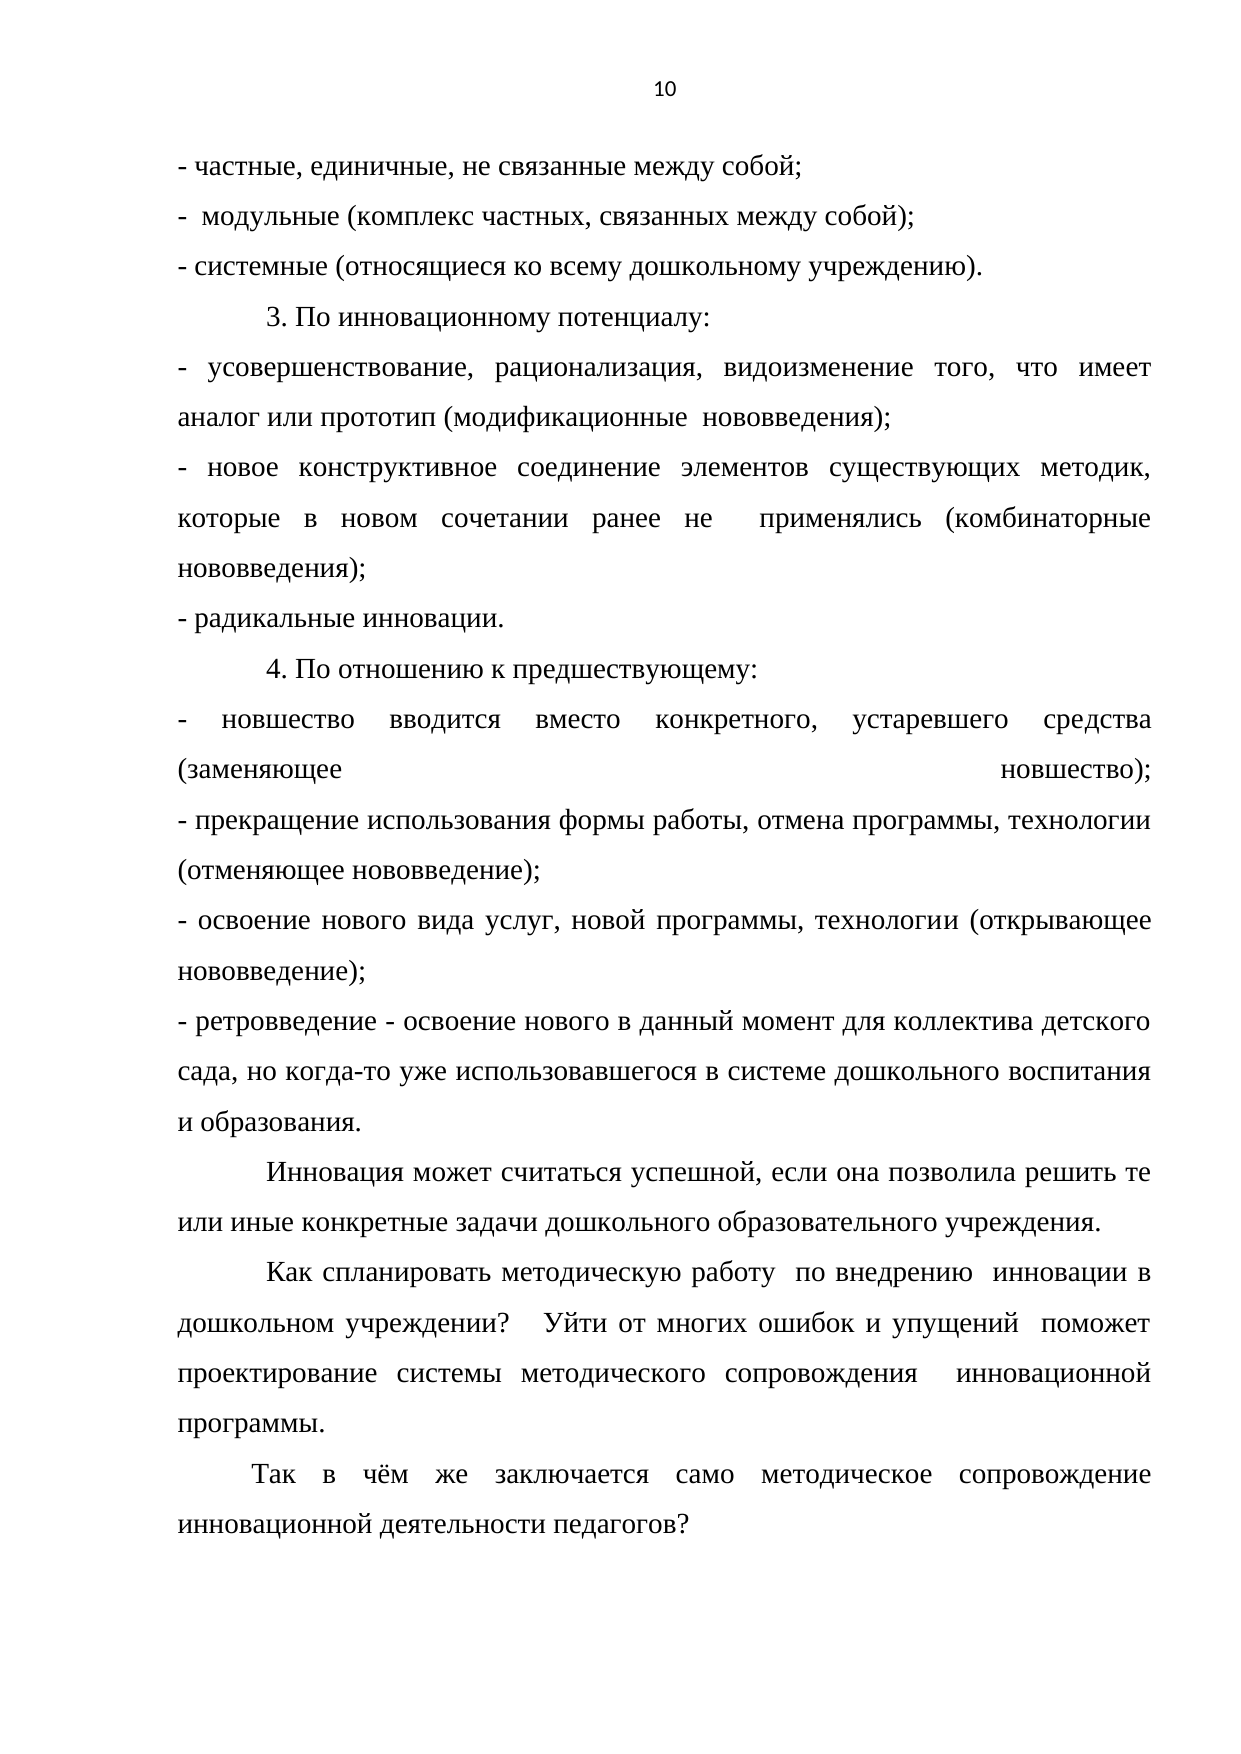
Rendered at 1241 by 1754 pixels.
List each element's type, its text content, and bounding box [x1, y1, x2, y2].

text - модульные (комплекс частных, связанных между собой); [177, 198, 1152, 232]
text Как спланировать методическую работу по внедрению инновации в дошкольном учреждении? Уйти от многих ошибок и упущений поможет проектирование системы методического сопровождения инновационной программы. [177, 1254, 1152, 1439]
text - частные, единичные, не связанные между собой; [177, 148, 1152, 181]
text - усовершенствование, рационализация, видоизменение того, что имеет аналог или прототип (модификационные нововведения); [177, 349, 1152, 433]
text 4. По отношению к предшествующему: [177, 651, 1152, 684]
text Инновация может считаться успешной, если она позволила решить те или иные конкретные задачи дошкольного образовательного учреждения. [177, 1154, 1152, 1238]
text - новшество вводится вместо конкретного, устаревшего средства (заменяющее новшество); - прекращение использования формы работы, отмена программы, технологии (отменяющее нововведение); [177, 701, 1152, 886]
text - освоение нового вида услуг, новой программы, технологии (открывающее нововведение); - ретровведение - освоение нового в данный момент для коллектива детского сада, но когда-то уже использовавшегося в системе дошкольного воспитания и образования. [177, 902, 1152, 1137]
text 3. По инновационному потенциалу: [177, 299, 1152, 332]
text - новое конструктивное соединение элементов существующих методик, которые в новом сочетании ранее не применялись (комбинаторные нововведения); - радикальные инновации. [177, 449, 1152, 634]
text Так в чём же заключается само методическое сопровождение инновационной деятельности педагогов? [177, 1456, 1152, 1540]
text - системные (относящиеся ко всему дошкольному учреждению). [177, 248, 1152, 282]
